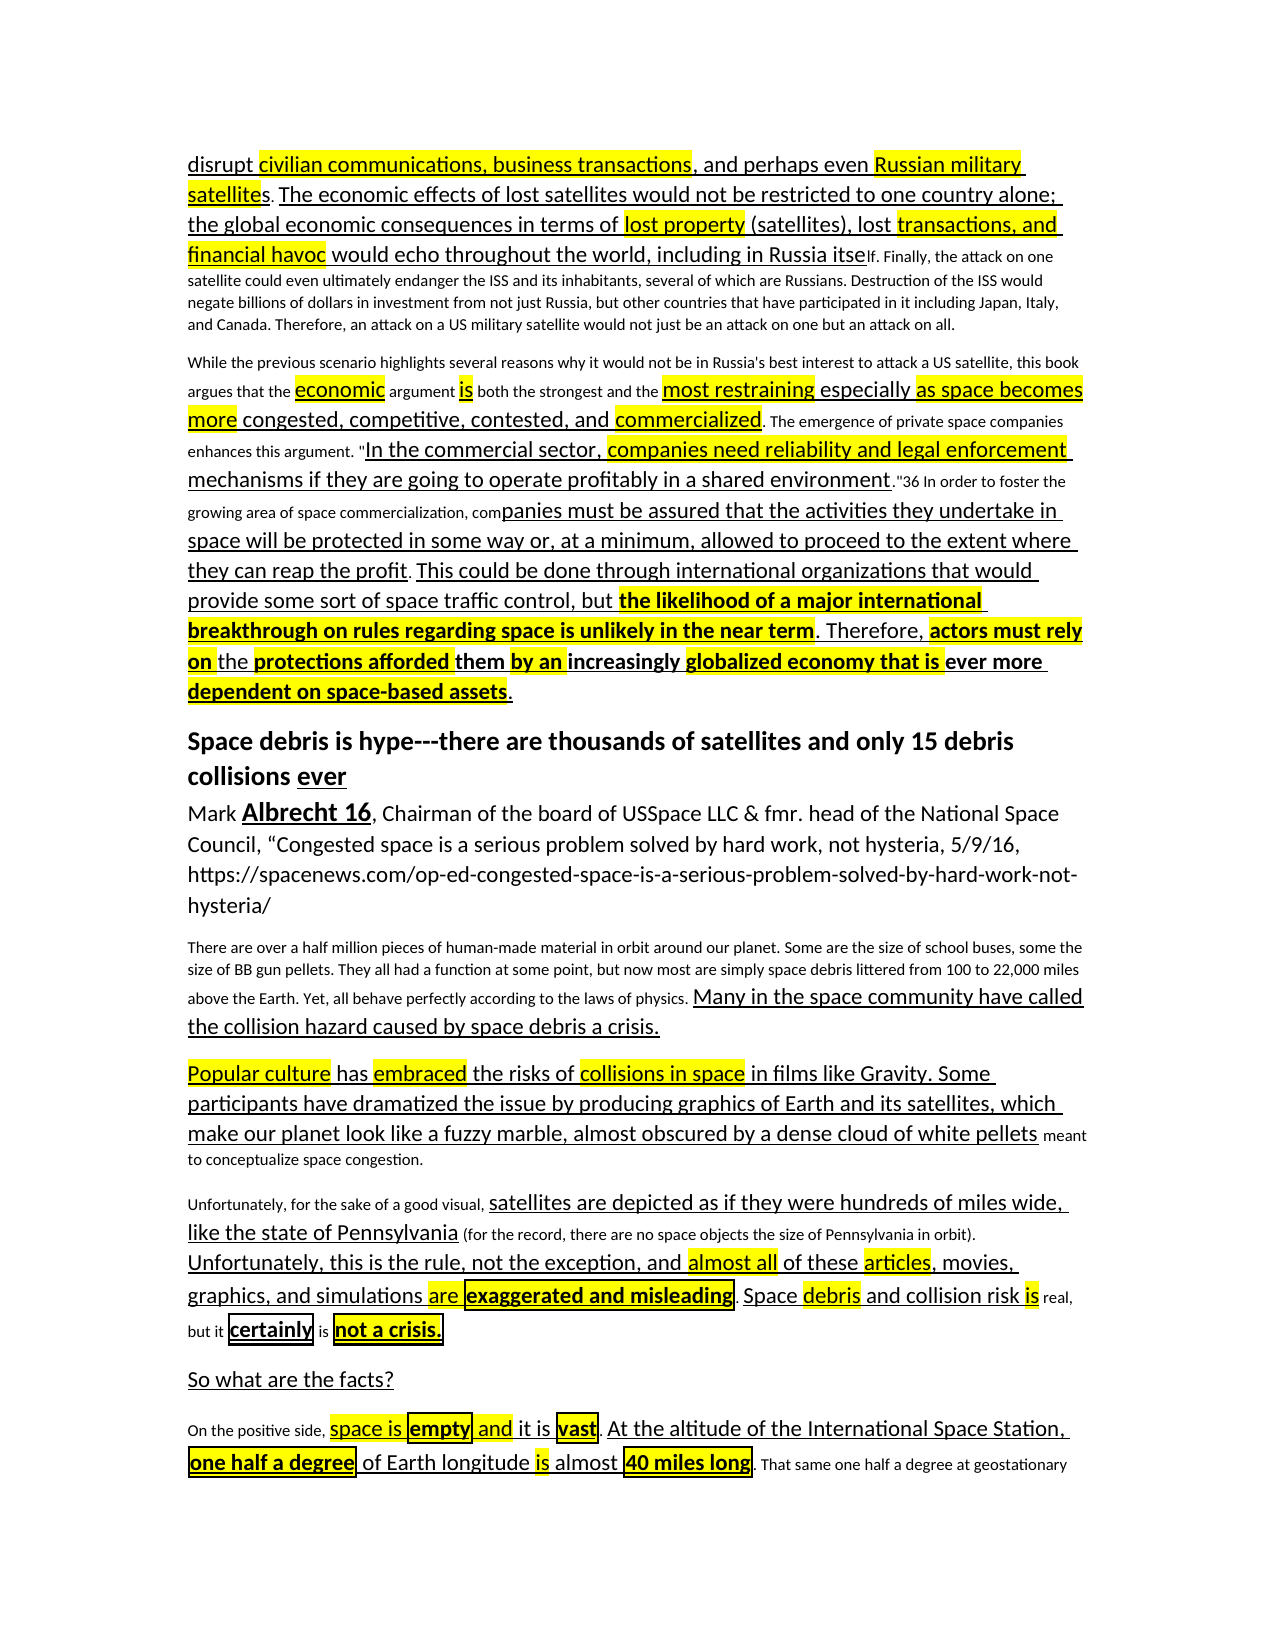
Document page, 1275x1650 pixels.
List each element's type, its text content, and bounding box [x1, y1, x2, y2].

text Unfortunately, for the sake of a good visual, satellites are depicted as if they were hundreds of miles wide, like the state of Pennsylvania (for the record, there are no space objects the size of Pennsylvania in orbit). Unfortunately, this is the rule, not the exception, and almost all of these articles, movies, graphics, and simulations are exaggerated and misleading. Space debris and collision risk is real, but it certainly is not a crisis. [187, 1188, 1087, 1346]
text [187, 1412, 1087, 1478]
text There are over a half million pieces of human-made material in orbit around our planet. Some are the size of school buses, some the size of BB gun pellets. They all had a function at some point, but now most are simply space debris littered from 100 to 22,000 miles above the Earth. Yet, all behave perfectly according to the laws of physics. Many in the space community have called the collision hazard caused by space debris a crisis. [187, 938, 1087, 1040]
text Space debris is hype---there are thousands of satellites and only 15 debris collisions ever [187, 724, 1087, 793]
text While the previous scenario highlights several reasons why it would not be in Russia's best interest to attack a US satellite, this book argues that the economic argument is both the strongest and the most restraining especially as space becomes more congested, competitive, contested, and commercialized. The emergence of private space companies enhances this argument. "In the commercial sector, companies need reliability and legal enforcement mechanisms if they are going to operate profitably in a shared environment."36 In order to foster the growing area of space commercialization, companies must be assured that the activities they undertake in space will be protected in some way or, at a minimum, allowed to proceed to the extent where they can reap the profit. This could be done through international organizations that would provide some sort of space traffic control, but the likelihood of a major international breakthrough on rules regarding space is unlikely in the near term. Therefore, actors must rely on the protections afforded them by an increasingly globalized economy that is ever more dependent on space-based assets. [187, 352, 1087, 705]
text Popular culture has embraced the risks of collisions in space in films like Gravity. Some participants have dramatized the issue by producing graphics of Earth and its satellites, which make our planet look like a fuzzy marble, almost obscured by a dense cloud of white pellets meant to conceptualize space congestion. [187, 1059, 1087, 1169]
text So what are the facts? [187, 1365, 1087, 1393]
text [187, 150, 1087, 334]
text Mark Albrecht 16, Chairman of the board of USSpace LLC & fmr. head of the National Space Council, “Congested space is a serious problem solved by hard work, not hysteria, 5/9/16, https://spacenews.com/op-ed-congested-space-is-a-serious-problem-solved-by-hard-work-not-hysteria/ [187, 795, 1087, 919]
